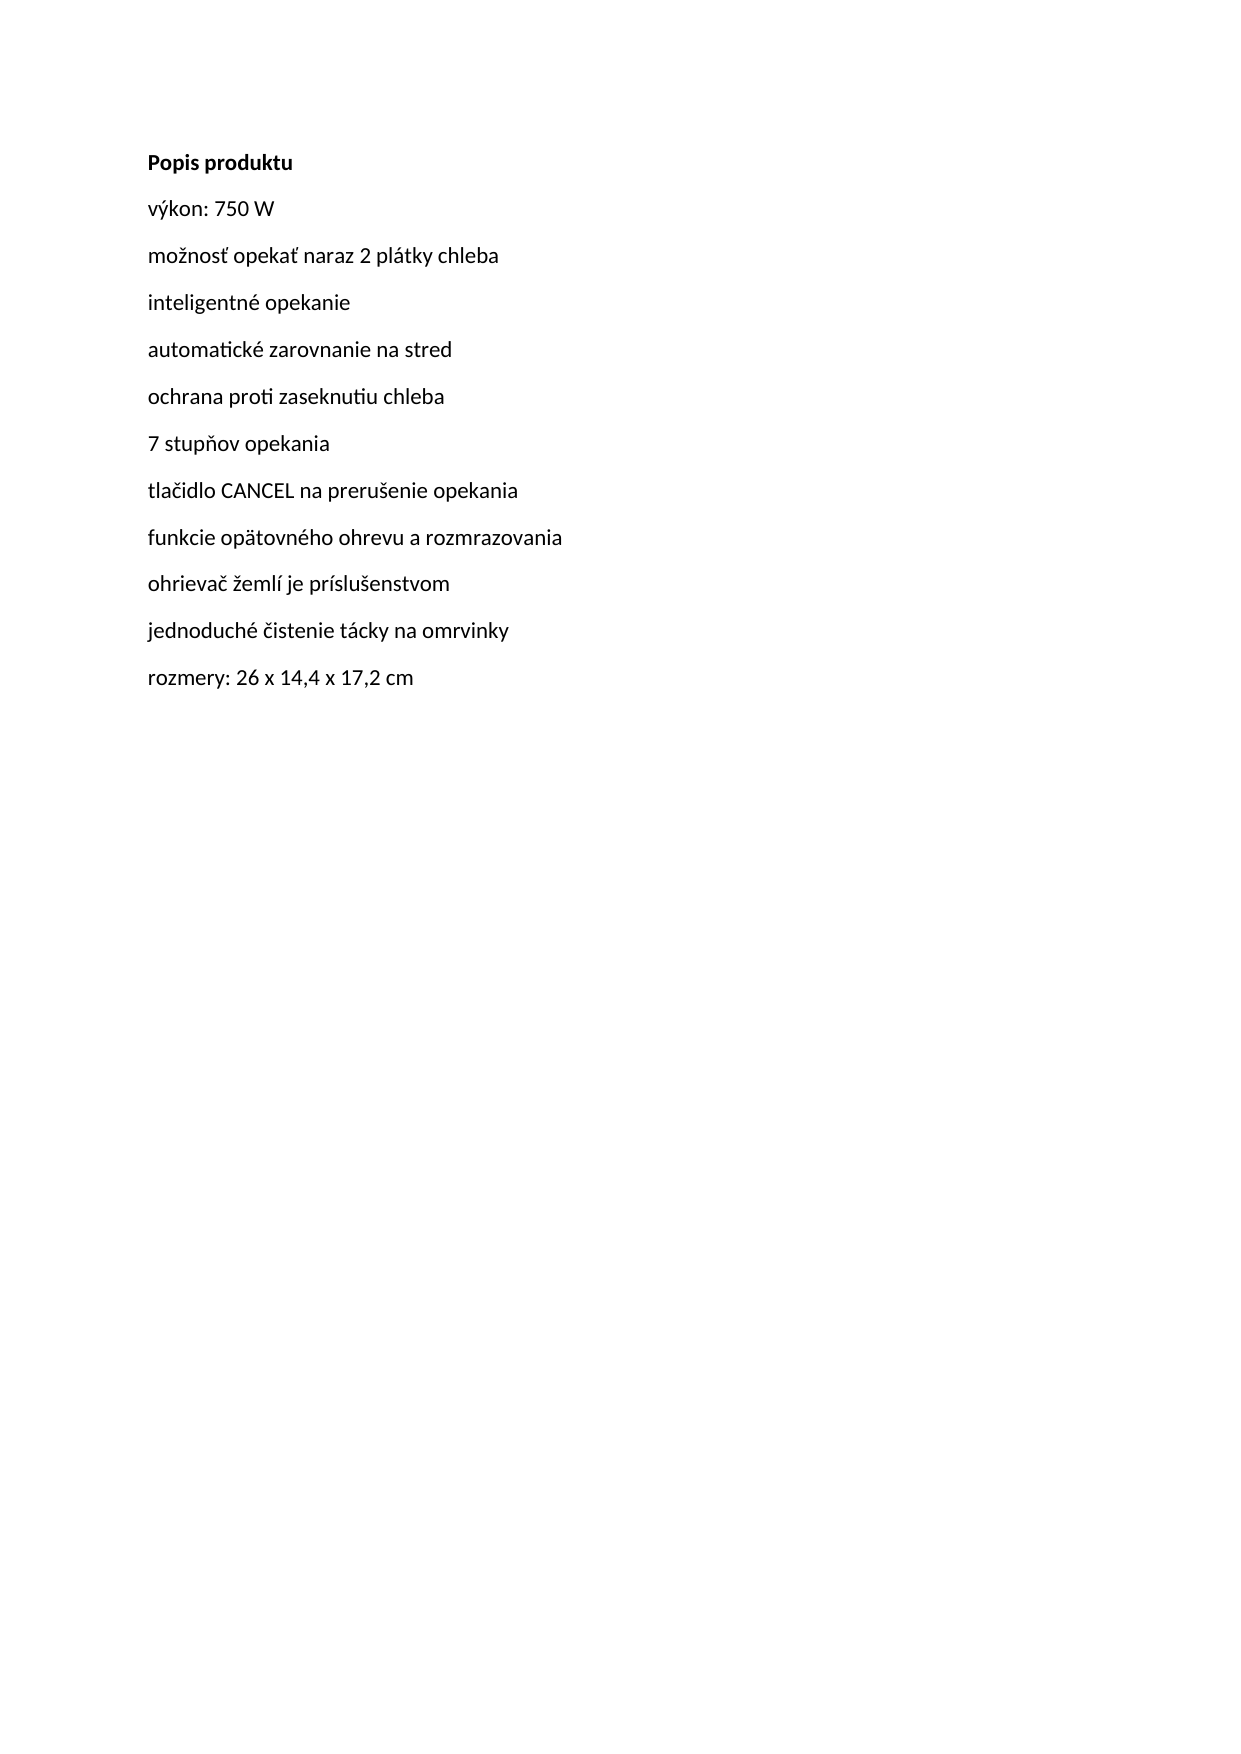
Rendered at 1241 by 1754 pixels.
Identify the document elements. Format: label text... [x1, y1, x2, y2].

text automatické zarovnanie na stred [148, 335, 1093, 363]
text ochrana proti zaseknutiu chleba [148, 382, 1093, 410]
text 7 stupňov opekania [148, 429, 1093, 457]
text tlačidlo CANCEL na prerušenie opekania [148, 476, 1093, 504]
text jednoduché čistenie tácky na omrvinky [148, 616, 1093, 644]
text možnosť opekať naraz 2 plátky chleba [148, 241, 1093, 269]
text rozmery: 26 x 14,4 x 17,2 cm [148, 663, 1093, 691]
text inteligentné opekanie [148, 288, 1093, 316]
text funkcie opätovného ohrevu a rozmrazovania [148, 523, 1093, 551]
text Popis produktu [148, 148, 1093, 176]
text výkon: 750 W [148, 194, 1093, 222]
text ohrievač žemlí je príslušenstvom [148, 569, 1093, 597]
